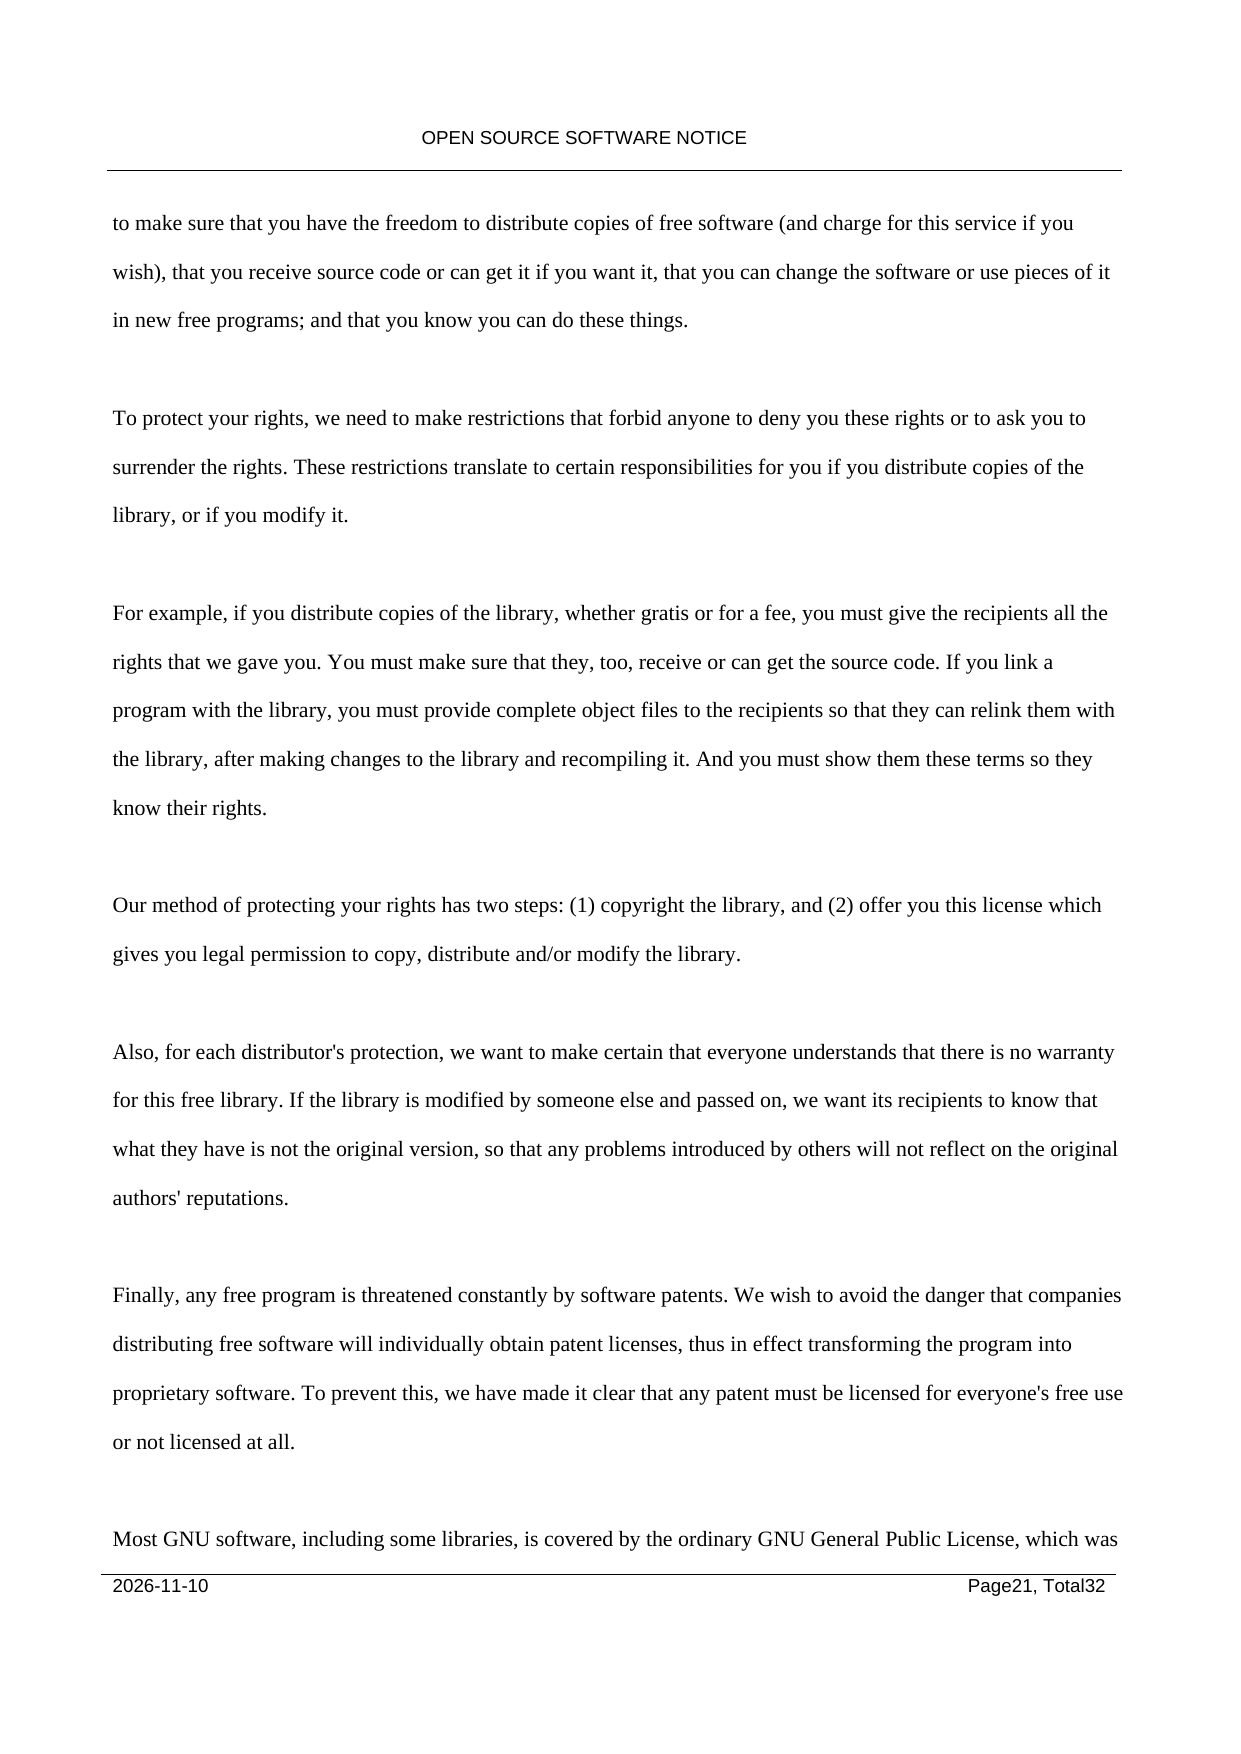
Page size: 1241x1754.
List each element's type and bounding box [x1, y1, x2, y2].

text [112, 206, 1128, 1555]
